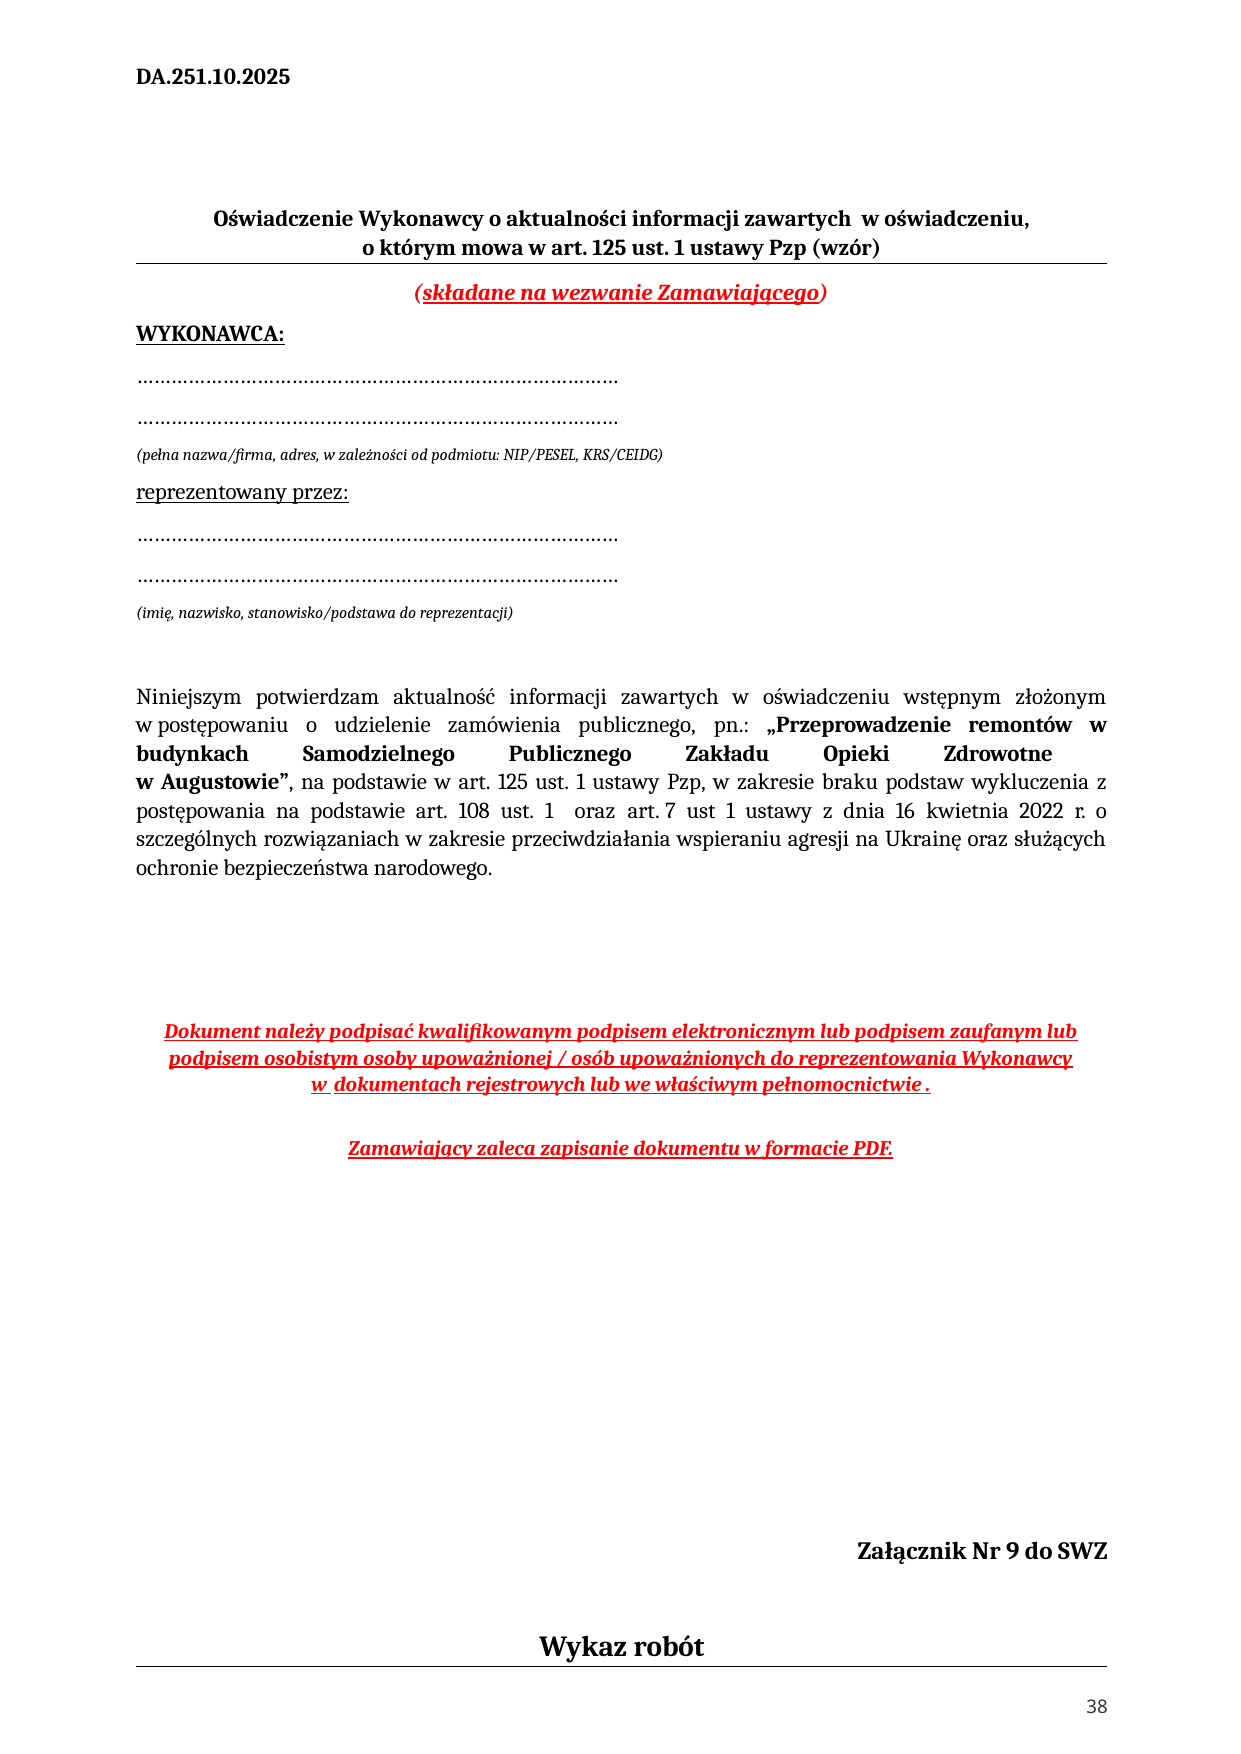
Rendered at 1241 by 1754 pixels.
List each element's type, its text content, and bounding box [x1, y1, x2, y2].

text reprezentowany przez: [136, 479, 1107, 505]
text (imię, nazwisko, stanowisko/podstawa do reprezentacji) [136, 603, 1107, 623]
text Oświadczenie Wykonawcy o aktualności informacji zawartych w oświadczeniu, o którym mowa w art. 125 ust. 1 ustawy Pzp (wzór) [136, 206, 1107, 263]
text ………………………………………………………………………… [136, 404, 671, 430]
text Niniejszym potwierdzam aktualność informacji zawartych w oświadczeniu wstępnym złożonym w postępowaniu o udzielenie zamówienia publicznego, pn.: „Przeprowadzenie remontów w budynkach Samodzielnego Publicznego Zakładu Opieki Zdrowotne w Augustowie”, na podstawie w art. 125 ust. 1 ustawy Pzp, w zakresie braku podstaw wykluczenia z postępowania na podstawie art. 108 ust. 1 oraz art. 7 ust 1 ustawy z dnia 16 kwietnia 2022 r. o szczególnych rozwiązaniach w zakresie przeciwdziałania wspieraniu agresji na Ukrainę oraz służących ochronie bezpieczeństwa narodowego. [136, 684, 1107, 881]
text Dokument należy podpisać kwalifikowanym podpisem elektronicznym lub podpisem zaufanym lub podpisem osobistym osoby upoważnionej / osób upoważnionych do reprezentowania Wykonawcy w dokumentach rejestrowych lub we właściwym pełnomocnictwie . [136, 1020, 1107, 1097]
text Wykaz robót [136, 1630, 1107, 1666]
text ………………………………………………………………………… [136, 562, 671, 588]
text (pełna nazwa/firma, adres, w zależności od podmiotu: NIP/PESEL, KRS/CEIDG) [136, 446, 671, 465]
text (składane na wezwanie Zamawiającego) [136, 280, 1107, 306]
text Załącznik Nr 9 do SWZ [136, 1537, 1107, 1566]
text Zamawiający zaleca zapisanie dokumentu w formacie PDF. [136, 1137, 1107, 1161]
text WYKONAWCA: [136, 321, 1107, 347]
text ………………………………………………………………………… [136, 521, 671, 547]
text ………………………………………………………………………… [136, 363, 671, 389]
